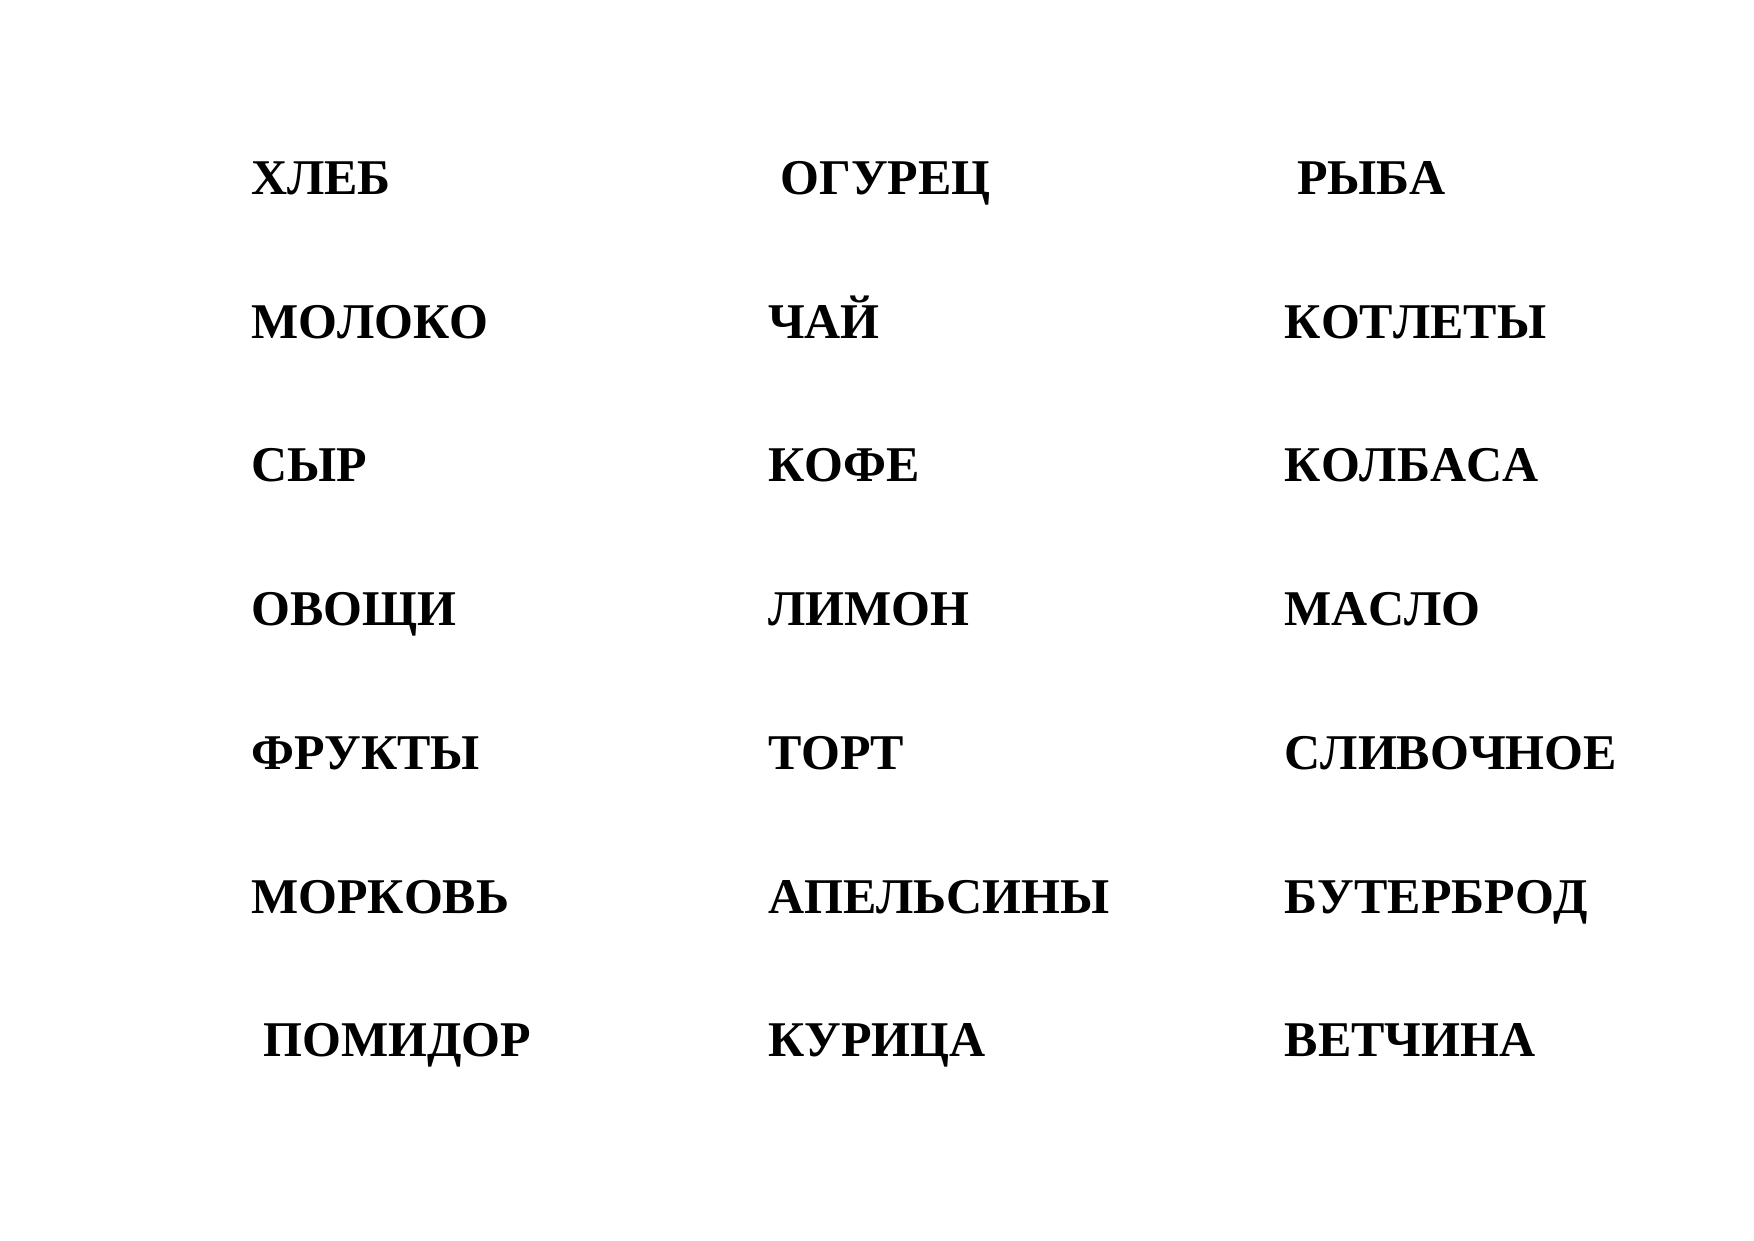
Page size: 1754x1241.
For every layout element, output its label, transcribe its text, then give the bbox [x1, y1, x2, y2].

text ЛИМОН [768, 579, 1119, 636]
text АПЕЛЬСИНЫ [768, 866, 1119, 924]
text РЫБА [1284, 148, 1636, 205]
text ОВОЩИ [251, 579, 602, 636]
text СЫР [251, 435, 602, 493]
text КОЛБАСА [1284, 435, 1636, 493]
text МОРКОВЬ [251, 866, 602, 924]
text БУТЕРБРОД ВЕТЧИНА [1284, 866, 1636, 1068]
text МАСЛО СЛИВОЧНОЕ [1284, 579, 1636, 780]
text ХЛЕБ [251, 148, 602, 205]
text ТОРТ [768, 723, 1119, 780]
text КОФЕ [768, 435, 1119, 493]
text КУРИЦА [768, 1010, 1119, 1068]
text ОГУРЕЦ [768, 148, 1119, 205]
text МОЛОКО [251, 291, 602, 349]
text КОТЛЕТЫ [1284, 291, 1636, 349]
text ФРУКТЫ [251, 723, 602, 780]
text ЧАЙ [768, 291, 1119, 349]
text ПОМИДОР [251, 1010, 602, 1068]
